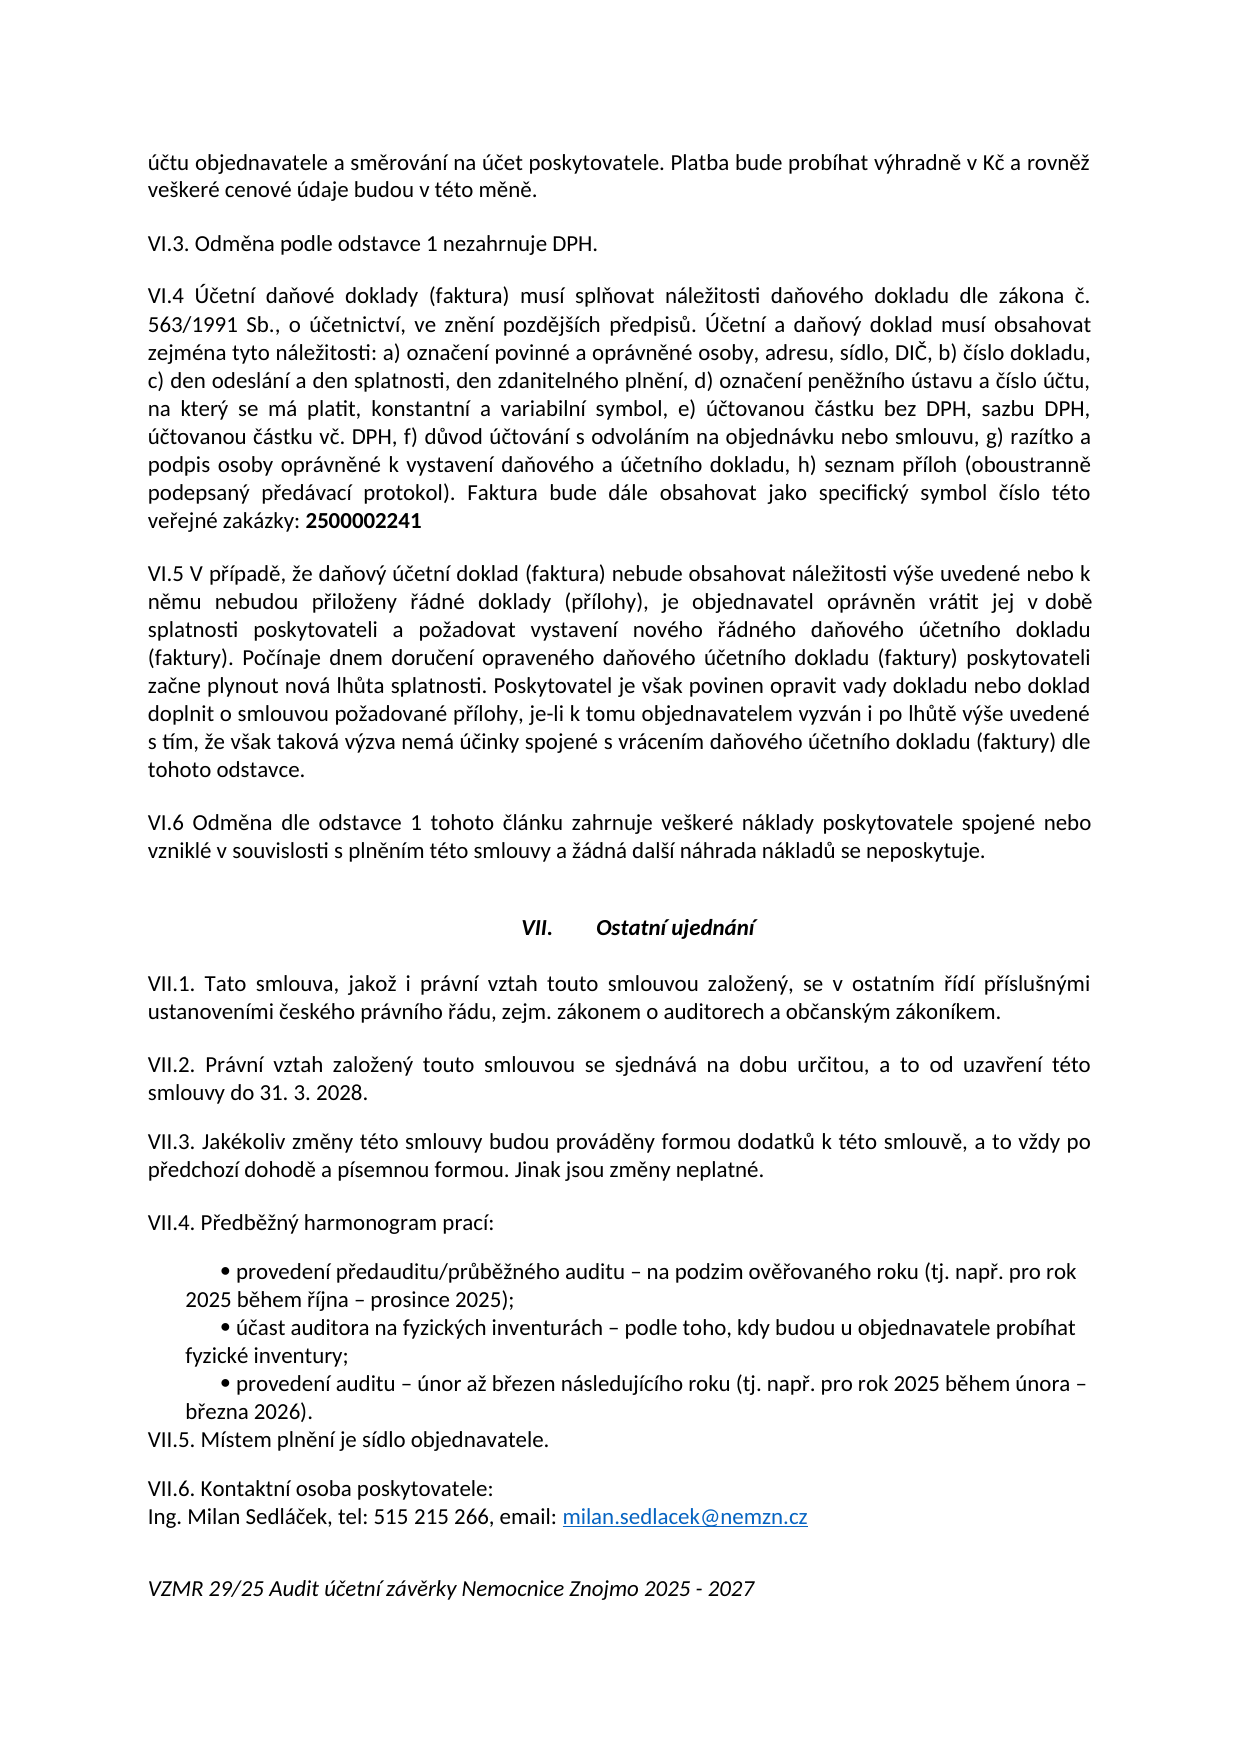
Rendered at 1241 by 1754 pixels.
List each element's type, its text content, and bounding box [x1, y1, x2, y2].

text účast auditora na fyzických inventurách – podle toho, kdy budou u objednavatele probíhat fyzické inventury; [185, 1313, 1093, 1369]
text VII.5. Místem plnění je sídlo objednavatele. [148, 1425, 1093, 1453]
text provedení auditu – únor až březen následujícího roku (tj. např. pro rok 2025 během února – března 2026). [185, 1369, 1093, 1425]
text VI.3. Odměna podle odstavce 1 nezahrnuje DPH. [148, 229, 1093, 257]
text VII.1. Tato smlouva, jakož i právní vztah touto smlouvou založený, se v ostatním řídí příslušnými ustanoveními českého právního řádu, zejm. zákonem o auditorech a občanským zákoníkem. [148, 969, 1093, 1025]
list Ostatní ujednání [185, 913, 1093, 941]
text VI.5 V případě, že daňový účetní doklad (faktura) nebude obsahovat náležitosti výše uvedené nebo k němu nebudou přiloženy řádné doklady (přílohy), je objednavatel oprávněn vrátit jej v době splatnosti poskytovateli a požadovat vystavení nového řádného daňového účetního dokladu (faktury). Počínaje dnem doručení opraveného daňového účetního dokladu (faktury) poskytovateli začne plynout nová lhůta splatnosti. Poskytovatel je však povinen opravit vady dokladu nebo doklad doplnit o smlouvou požadované přílohy, je-li k tomu objednavatelem vyzván i po lhůtě výše uvedené s tím, že však taková výzva nemá účinky spojené s vrácením daňového účetního dokladu (faktury) dle tohoto odstavce. [148, 559, 1093, 783]
text VII.2. Právní vztah založený touto smlouvou se sjednává na dobu určitou, a to od uzavření této smlouvy do 31. 3. 2028. [148, 1050, 1093, 1106]
text VI.6 Odměna dle odstavce 1 tohoto článku zahrnuje veškeré náklady poskytovatele spojené nebo vzniklé v souvislosti s plněním této smlouvy a žádná další náhrada nákladů se neposkytuje. [148, 808, 1093, 864]
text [148, 148, 1093, 204]
text provedení předauditu/průběžného auditu – na podzim ověřovaného roku (tj. např. pro rok 2025 během října – prosince 2025); [185, 1257, 1093, 1313]
text VII.3. Jakékoliv změny této smlouvy budou prováděny formou dodatků k této smlouvě, a to vždy po předchozí dohodě a písemnou formou. Jinak jsou změny neplatné. [148, 1127, 1093, 1183]
text VI.4 Účetní daňové doklady (faktura) musí splňovat náležitosti daňového dokladu dle zákona č. 563/1991 Sb., o účetnictví, ve znění pozdějších předpisů. Účetní a daňový doklad musí obsahovat zejména tyto náležitosti: a) označení povinné a oprávněné osoby, adresu, sídlo, DIČ, b) číslo dokladu, c) den odeslání a den splatnosti, den zdanitelného plnění, d) označení peněžního ústavu a číslo účtu, na který se má platit, konstantní a variabilní symbol, e) účtovanou částku bez DPH, sazbu DPH, účtovanou částku vč. DPH, f) důvod účtování s odvoláním na objednávku nebo smlouvu, g) razítko a podpis osoby oprávněné k vystavení daňového a účetního dokladu, h) seznam příloh (oboustranně podepsaný předávací protokol). Faktura bude dále obsahovat jako specifický symbol číslo této veřejné zakázky: 2500002241 [148, 282, 1093, 534]
text VII.4. Předběžný harmonogram prací: [148, 1208, 1093, 1236]
text VII.6. Kontaktní osoba poskytovatele: [148, 1474, 1093, 1502]
text Ing. Milan Sedláček, tel: 515 215 266, email: milan.sedlacek@nemzn.cz [148, 1502, 1093, 1530]
